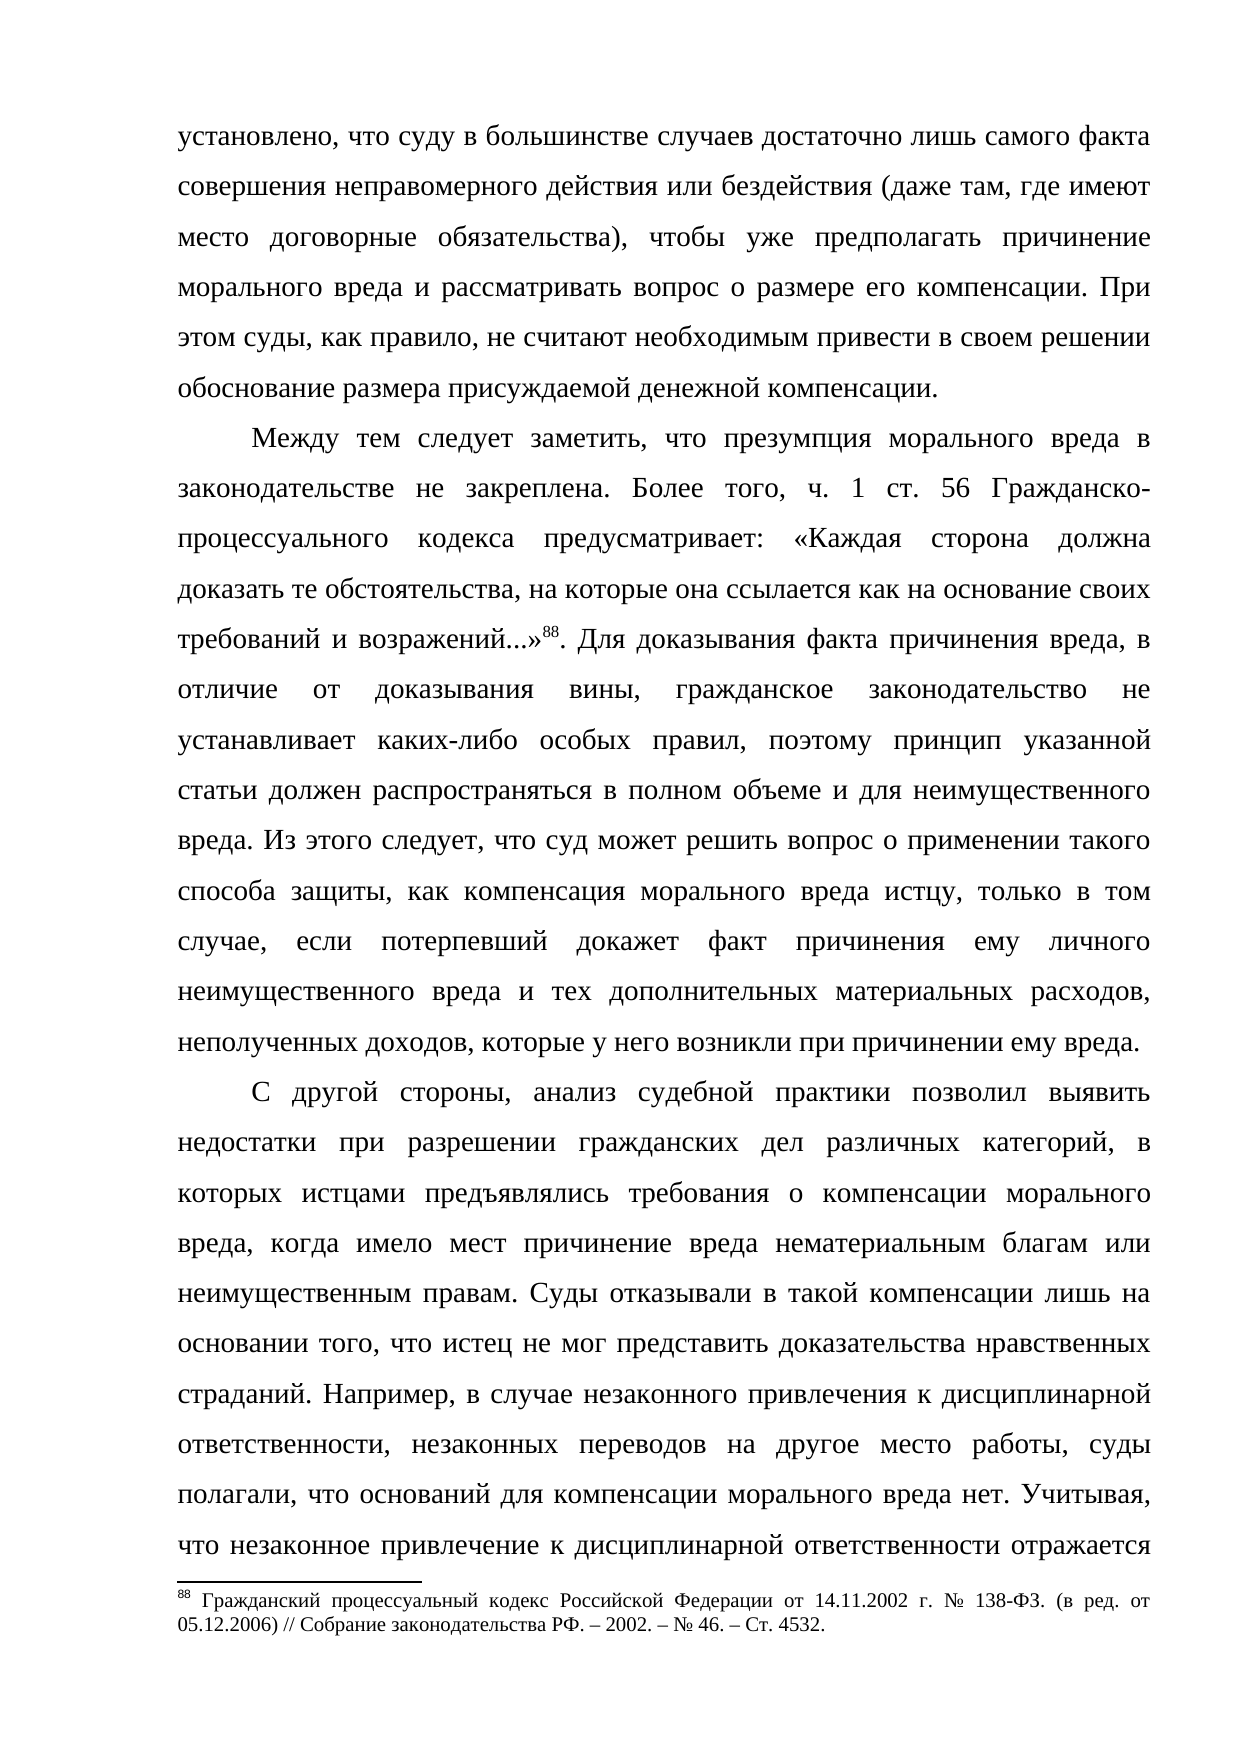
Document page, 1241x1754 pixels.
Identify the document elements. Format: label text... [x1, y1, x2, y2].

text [177, 118, 1152, 403]
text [177, 1074, 1152, 1560]
text Между тем следует заметить, что презумпция морального вреда в законодательстве не закреплена. Более того, ч. 1 ст. 56 Гражданско-процессуального кодекса предусматривает: «Каждая сторона должна доказать те обстоятельства, на которые она ссылается как на основание своих требований и возражений...». Для доказывания факта причинения вреда, в отличие от доказывания вины, гражданское законодательство не устанавливает каких-либо особых правил, поэтому принцип указанной статьи должен распространяться в полном объеме и для неимущественного вреда. Из этого следует, что суд может решить вопрос о применении такого способа защиты, как компенсация морального вреда истцу, только в том случае, если потерпевший докажет факт причинения ему личного неимущественного вреда и тех дополнительных материальных расходов, неполученных доходов, которые у него возникли при причинении ему вреда. [177, 420, 1152, 1057]
